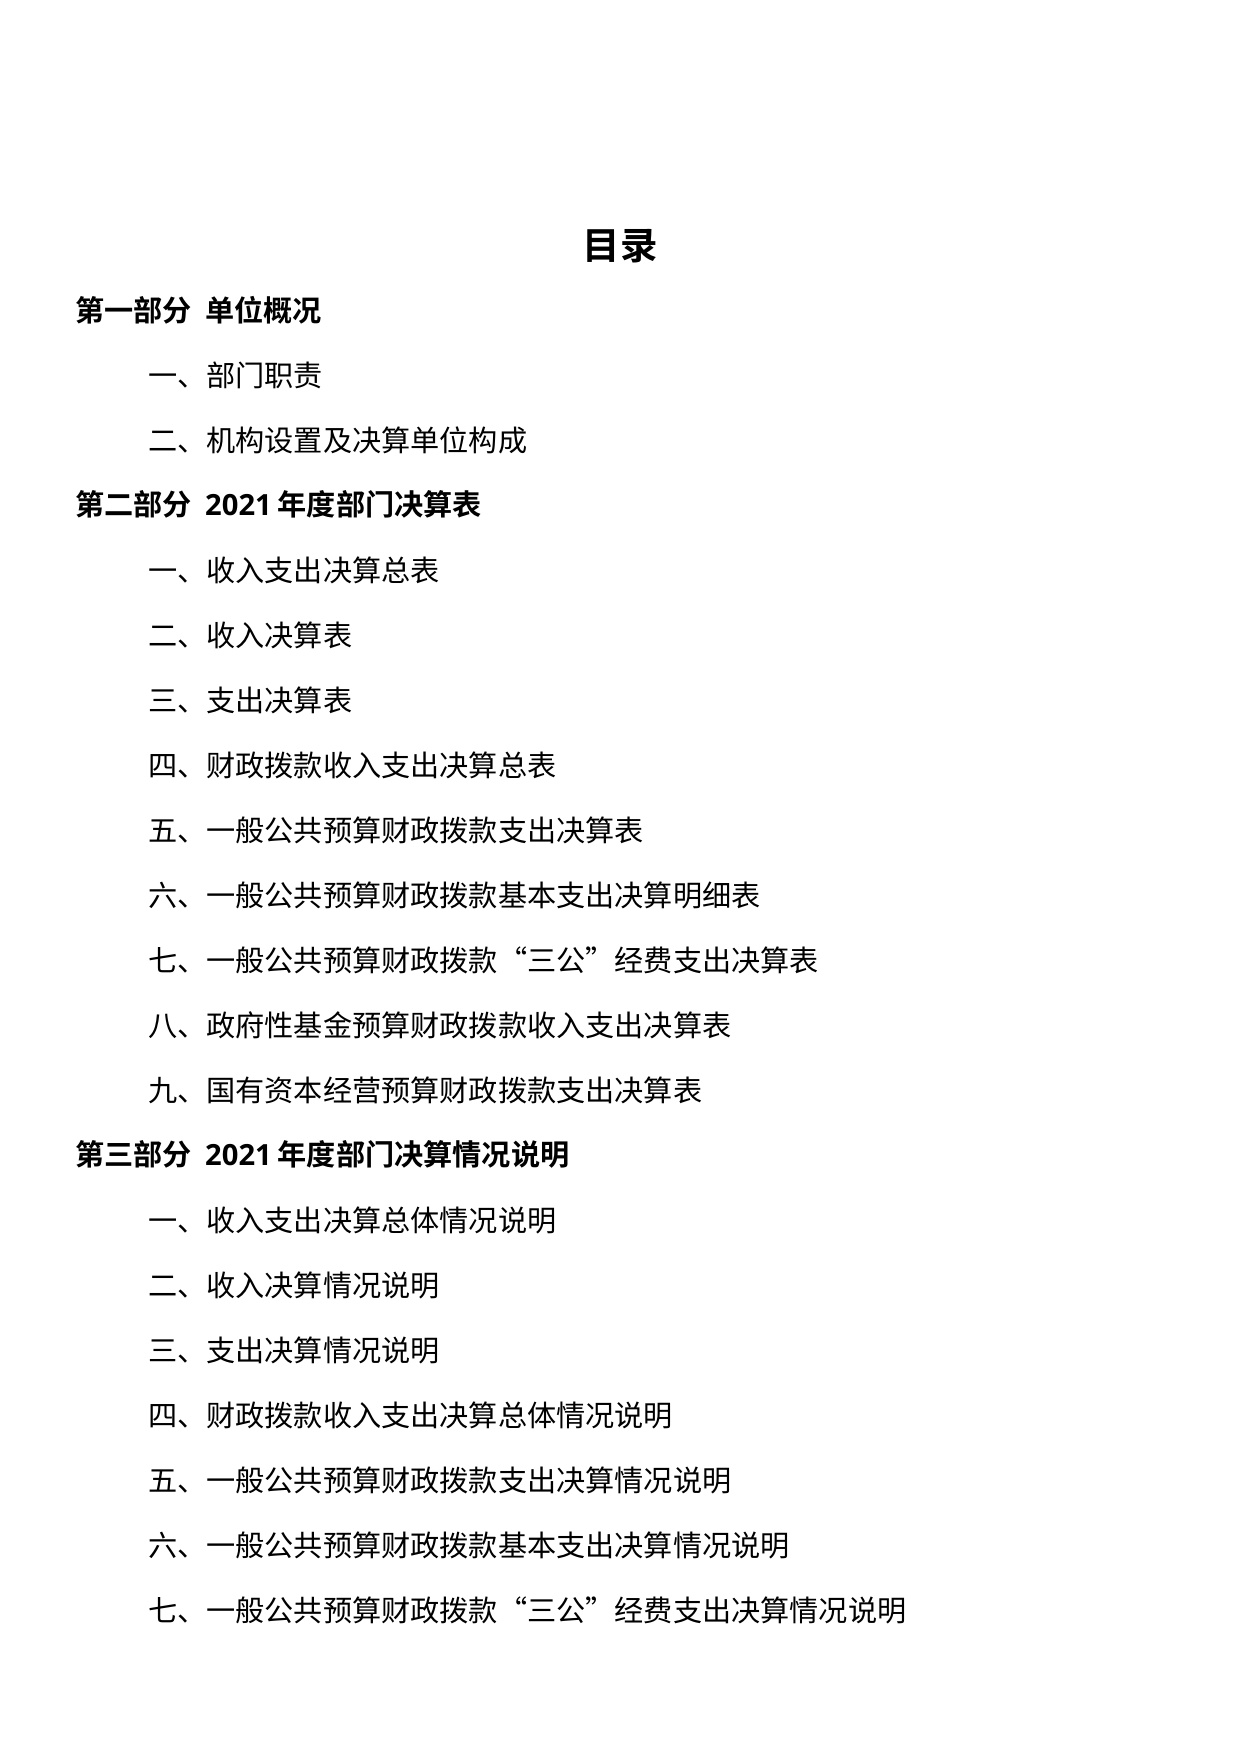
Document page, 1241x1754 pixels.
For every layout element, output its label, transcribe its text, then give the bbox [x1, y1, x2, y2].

text 七、一般公共预算财政拨款“三公”经费支出决算情况说明 [75, 1576, 1165, 1641]
text 四、财政拨款收入支出决算总表 [75, 731, 1165, 796]
text 九、国有资本经营预算财政拨款支出决算表 [75, 1056, 1165, 1121]
text 四、财政拨款收入支出决算总体情况说明 [75, 1381, 1165, 1446]
text 二、机构设置及决算单位构成 [75, 406, 1165, 471]
text 一、收入支出决算总表 [75, 536, 1165, 601]
text 二、收入决算表 [75, 601, 1165, 666]
text 五、一般公共预算财政拨款支出决算表 [75, 796, 1165, 861]
text 第三部分 2021年度部门决算情况说明 [75, 1121, 1165, 1186]
text 第一部分 单位概况 [75, 276, 1165, 341]
text 第二部分 2021年度部门决算表 [75, 471, 1165, 536]
text 六、一般公共预算财政拨款基本支出决算明细表 [75, 861, 1165, 926]
text 三、支出决算表 [75, 666, 1165, 731]
text 一、部门职责 [75, 341, 1165, 406]
text 一、收入支出决算总体情况说明 [75, 1186, 1165, 1251]
text 五、一般公共预算财政拨款支出决算情况说明 [75, 1446, 1165, 1511]
text 八、政府性基金预算财政拨款收入支出决算表 [75, 991, 1165, 1056]
text 目录 [75, 211, 1165, 276]
text 七、一般公共预算财政拨款“三公”经费支出决算表 [75, 926, 1165, 991]
text 二、收入决算情况说明 [75, 1251, 1165, 1316]
text 六、一般公共预算财政拨款基本支出决算情况说明 [75, 1511, 1165, 1576]
text 三、支出决算情况说明 [75, 1316, 1165, 1381]
